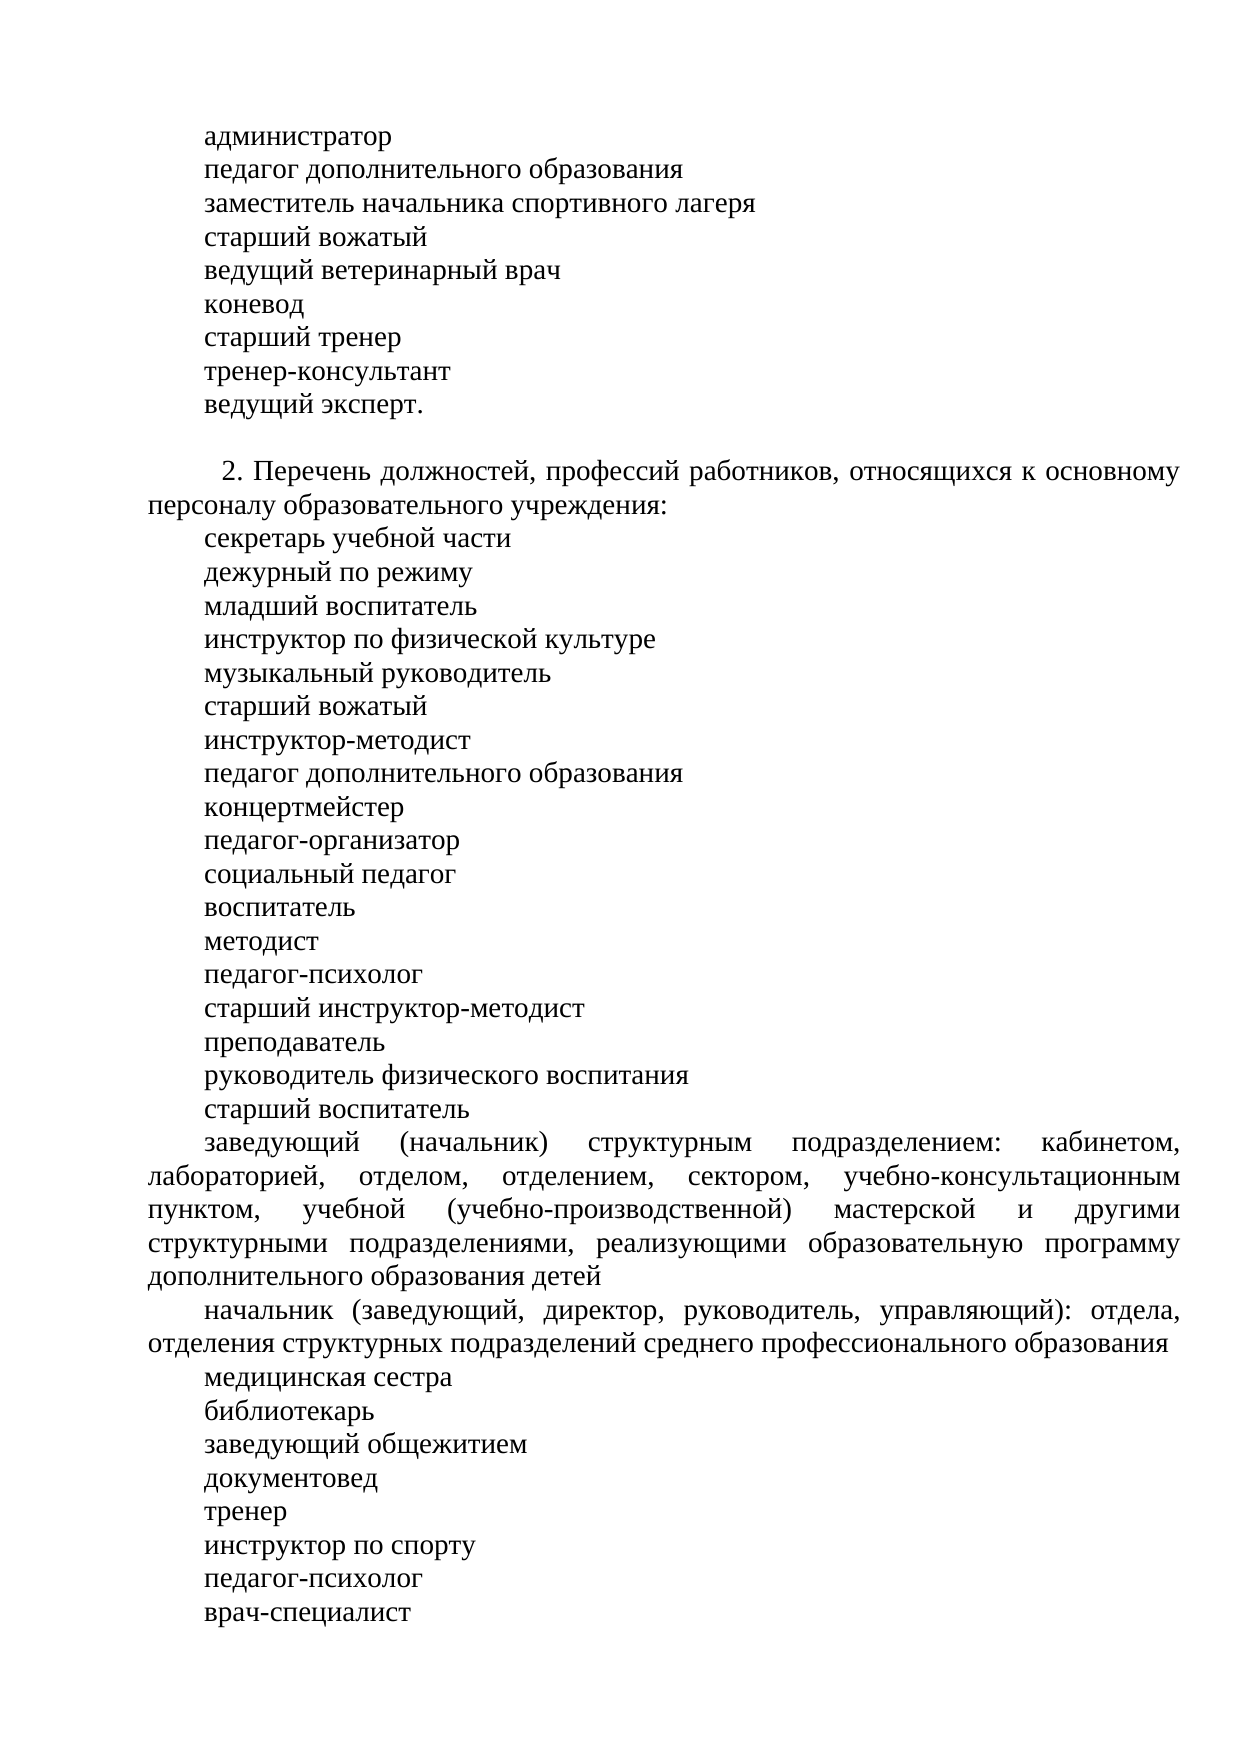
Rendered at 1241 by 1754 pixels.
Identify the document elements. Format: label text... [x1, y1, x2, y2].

text врач-специалист [148, 1594, 1181, 1627]
text медицинская сестра [148, 1359, 1181, 1393]
text музыкальный руководитель [148, 655, 1181, 688]
text педагог дополнительного образования [148, 152, 1181, 185]
text преподаватель [148, 1024, 1181, 1057]
text ведущий эксперт. [148, 386, 1181, 420]
text педагог дополнительного образования [148, 755, 1181, 789]
text тренер [148, 1493, 1181, 1527]
text старший инструктор-методист [148, 990, 1181, 1024]
text дежурный по режиму [148, 554, 1181, 588]
text ведущий ветеринарный врач [148, 252, 1181, 286]
text администратор [148, 118, 1181, 152]
text инструктор-методист [148, 722, 1181, 755]
text библиотекарь [148, 1393, 1181, 1426]
text начальник (заведующий, директор, руководитель, управляющий): отдела, отделения структурных подразделений среднего профессионального образования [148, 1292, 1181, 1359]
text инструктор по спорту [148, 1527, 1181, 1560]
text инструктор по физической культуре [148, 621, 1181, 655]
text старший вожатый [148, 219, 1181, 252]
text заместитель начальника спортивного лагеря [148, 185, 1181, 219]
text старший вожатый [148, 688, 1181, 722]
text социальный педагог [148, 856, 1181, 889]
text старший тренер [148, 319, 1181, 353]
text старший воспитатель [148, 1091, 1181, 1124]
text секретарь учебной части [148, 521, 1181, 554]
text документовед [148, 1460, 1181, 1493]
text коневод [148, 286, 1181, 319]
text заведующий (начальник) структурным подразделением: кабинетом, лабораторией, отделом, отделением, сектором, учебно-консультационным пунктом, учебной (учебно-производственной) мастерской и другими структурными подразделениями, реализующими образовательную программу дополнительного образования детей [148, 1124, 1181, 1292]
text воспитатель [148, 889, 1181, 923]
text руководитель физического воспитания [148, 1057, 1181, 1091]
text 2. Перечень должностей, профессий работников, относящихся к основному персоналу образовательного учреждения: [148, 453, 1181, 521]
text тренер-консультант [148, 353, 1181, 386]
text методист [148, 923, 1181, 957]
text концертмейстер [148, 789, 1181, 822]
text заведующий общежитием [148, 1426, 1181, 1460]
text педагог-психолог [148, 1560, 1181, 1594]
text педагог-психолог [148, 957, 1181, 990]
text педагог-организатор [148, 822, 1181, 856]
text младший воспитатель [148, 588, 1181, 621]
